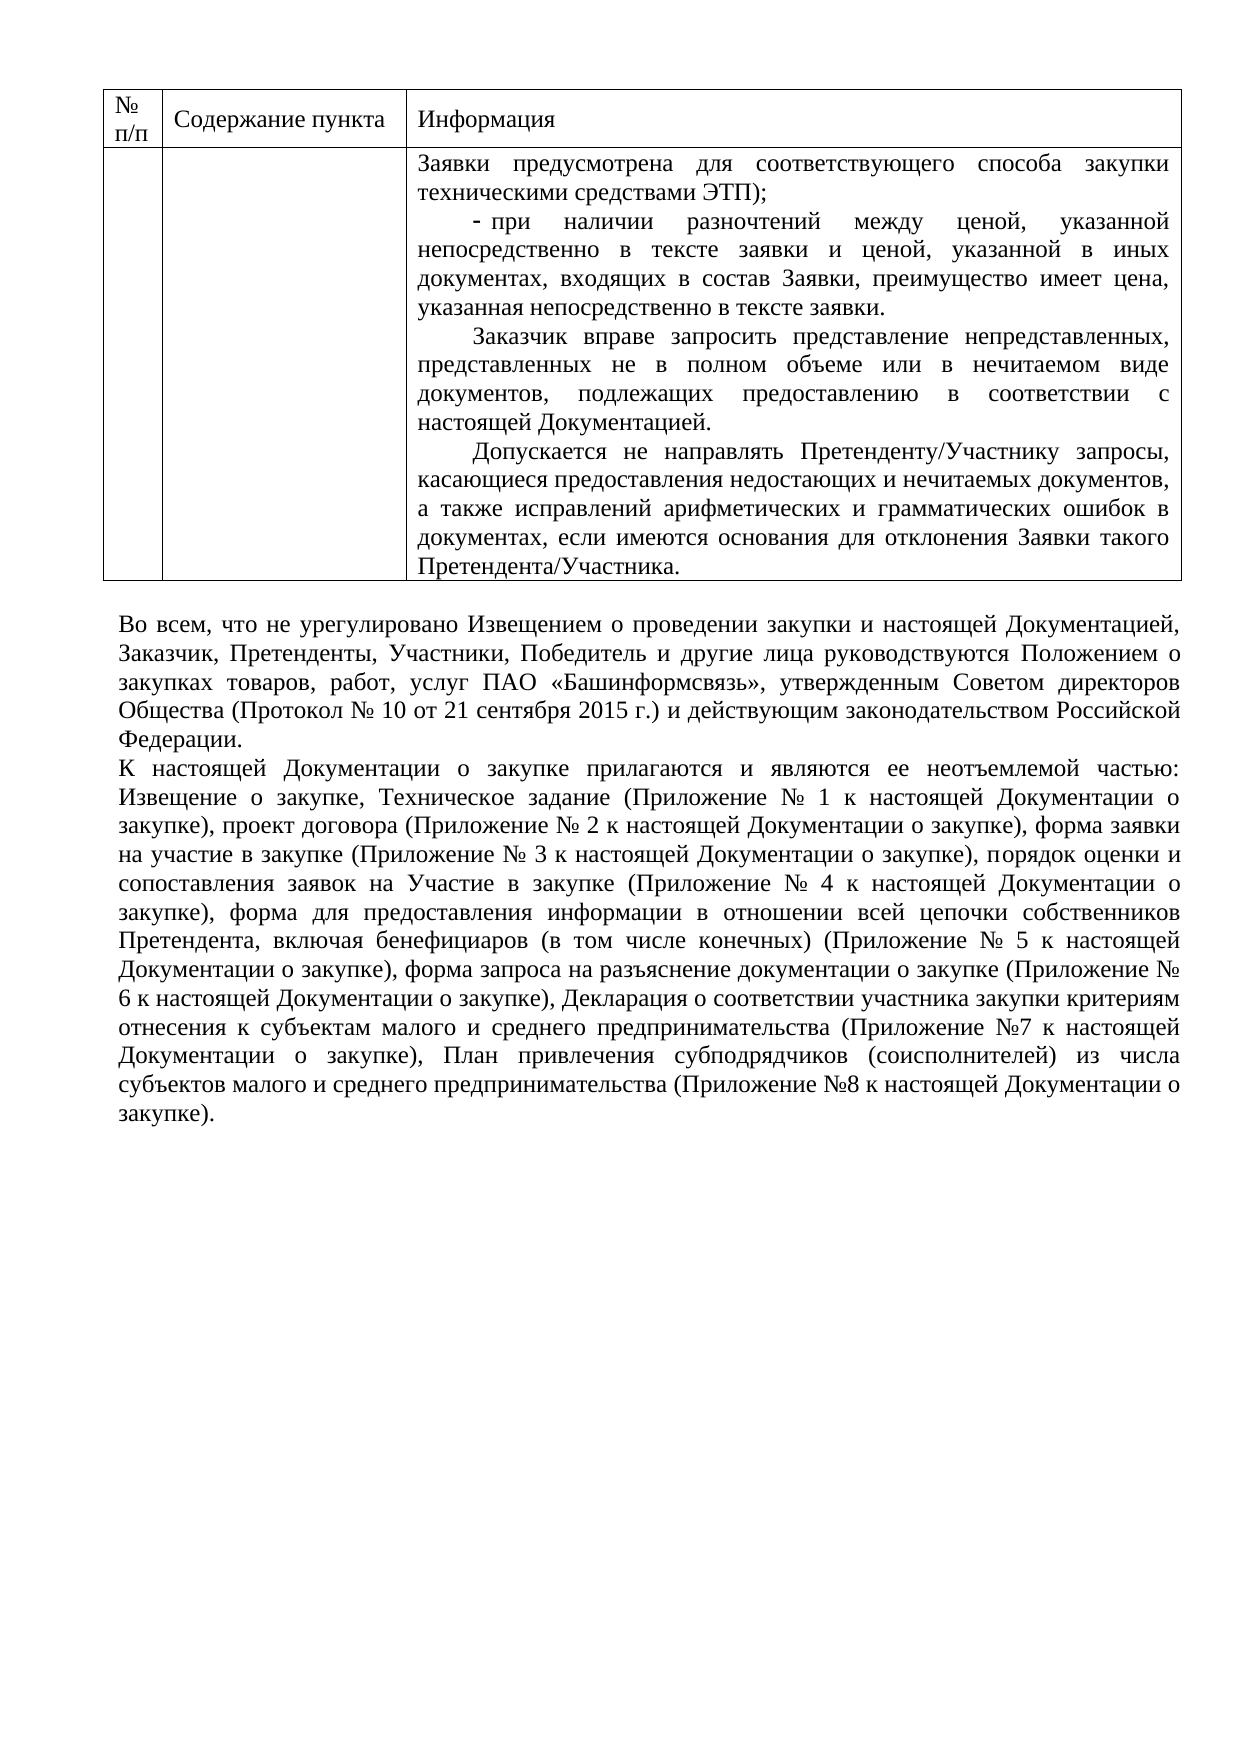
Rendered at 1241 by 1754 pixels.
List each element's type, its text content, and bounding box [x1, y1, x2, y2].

text К настоящей Документации о закупке прилагаются и являются ее неотъемлемой частью: Извещение о закупке, Техническое задание (Приложение № 1 к настоящей Документации о закупке), проект договора (Приложение № 2 к настоящей Документации о закупке), форма заявки на участие в закупке (Приложение № 3 к настоящей Документации о закупке), порядок оценки и сопоставления заявок на Участие в закупке (Приложение № 4 к настоящей Документации о закупке), форма для предоставления информации в отношении всей цепочки собственников Претендента, включая бенефициаров (в том числе конечных) (Приложение № 5 к настоящей Документации о закупке), форма запроса на разъяснение документации о закупке (Приложение № 6 к настоящей Документации о закупке), Декларация о соответствии участника закупки критериям отнесения к субъектам малого и среднего предпринимательства (Приложение №7 к настоящей Документации о закупке), План привлечения субподрядчиков (соисполнителей) из числа субъектов малого и среднего предпринимательства (Приложение №8 к настоящей Документации о закупке). [118, 753, 1181, 1127]
table_header Содержание пункта [163, 90, 406, 147]
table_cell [163, 148, 406, 579]
table_header Информация [407, 90, 1181, 147]
table_header № п/п [104, 90, 162, 147]
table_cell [407, 148, 1181, 579]
table_cell [104, 148, 162, 579]
text Во всем, что не урегулировано Извещением о проведении закупки и настоящей Документацией, Заказчик, Претенденты, Участники, Победитель и другие лица руководствуются Положением о закупках товаров, работ, услуг ПАО «Башинформсвязь», утвержденным Советом директоров Общества (Протокол № 10 от 21 сентября 2015 г.) и действующим законодательством Российской Федерации. [118, 609, 1181, 753]
